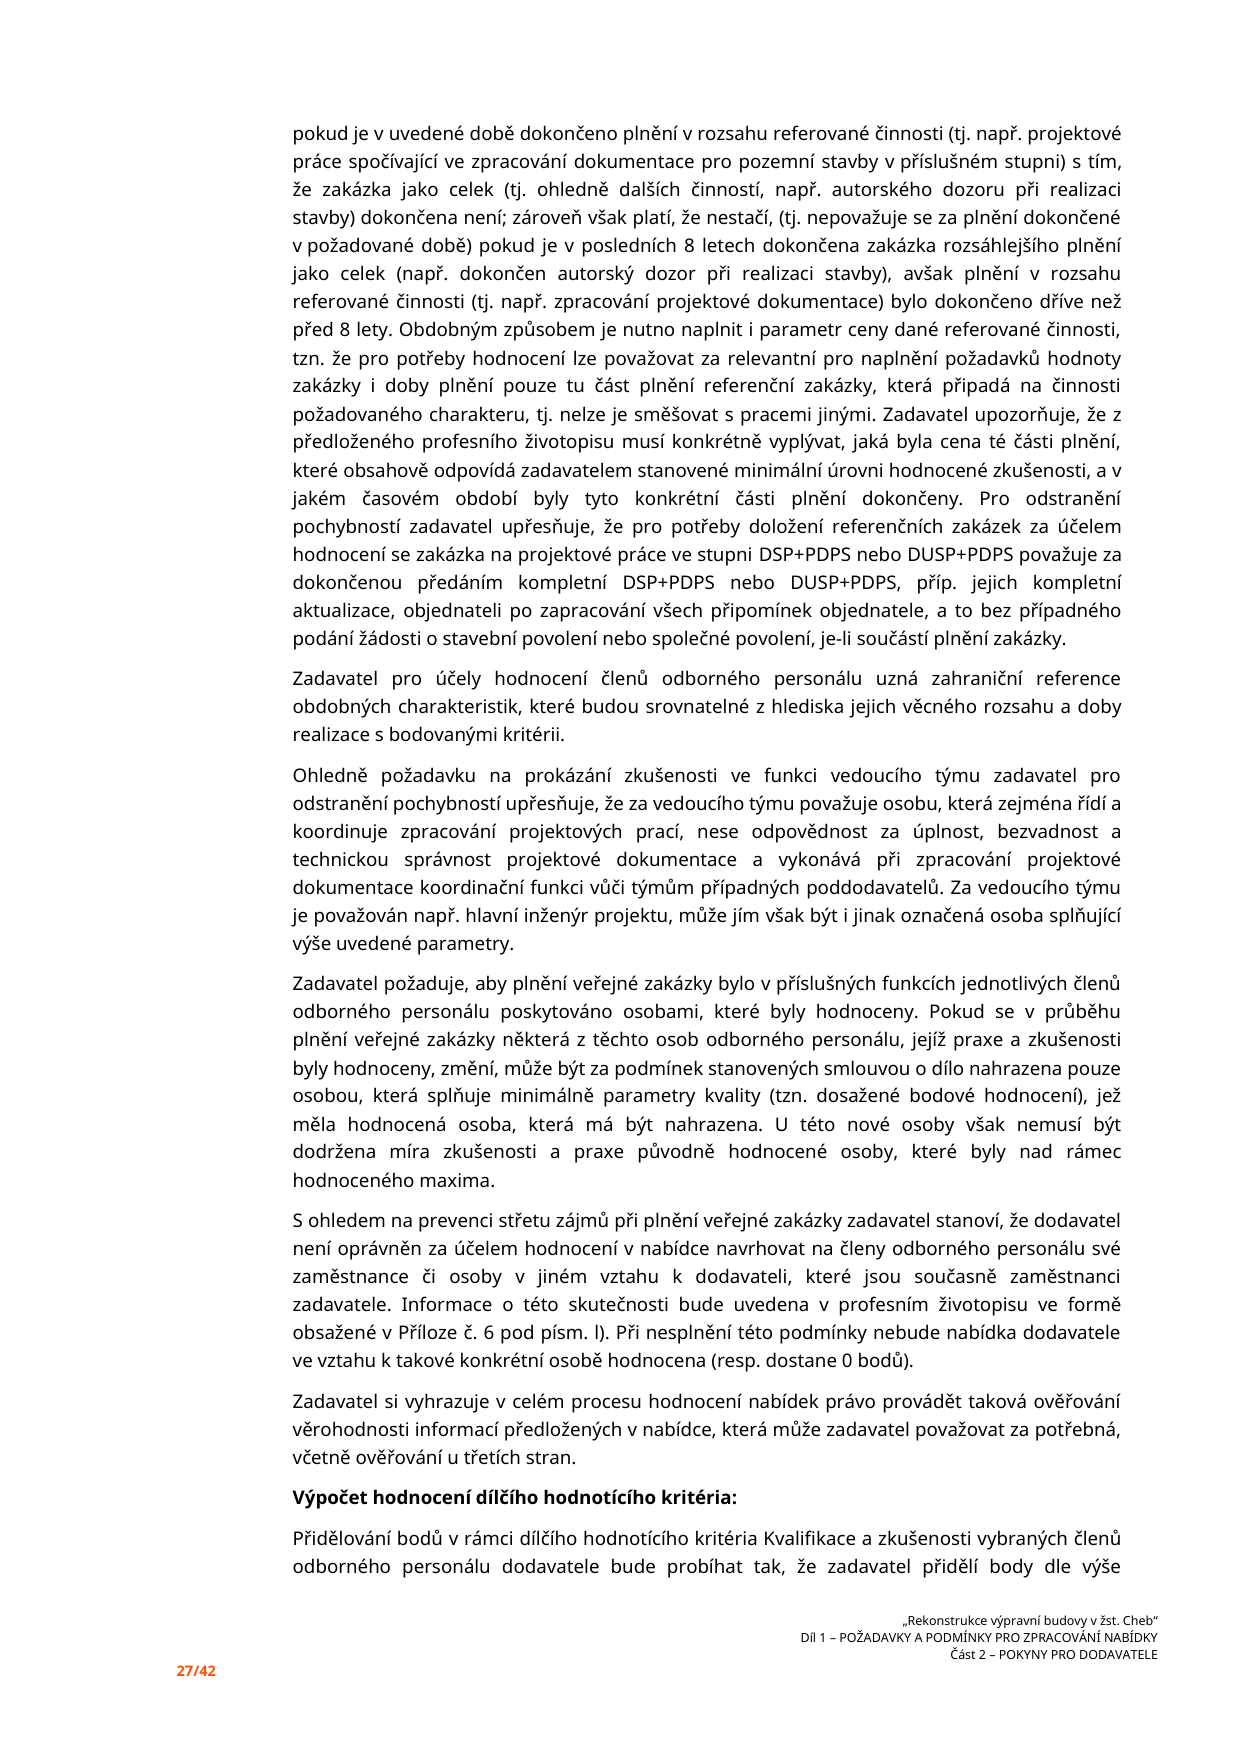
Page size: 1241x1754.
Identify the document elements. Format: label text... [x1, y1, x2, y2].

list Zadavatel požaduje, aby plnění veřejné zakázky bylo v příslušných funkcích jednotlivých členů odborného personálu poskytováno osobami, které byly hodnoceny. Pokud se v průběhu plnění veřejné zakázky některá z těchto osob odborného personálu, jejíž praxe a zkušenosti byly hodnoceny, změní, může být za podmínek stanovených smlouvou o dílo nahrazena pouze osobou, která splňuje minimálně parametry kvality (tzn. dosažené bodové hodnocení), jež měla hodnocená osoba, která má být nahrazena. U této nové osoby však nemusí být dodržena míra zkušenosti a praxe původně hodnocené osoby, které byly nad rámec hodnoceného maxima. [292, 971, 1122, 1192]
list S ohledem na prevenci střetu zájmů při plnění veřejné zakázky zadavatel stanoví, že dodavatel není oprávněn za účelem hodnocení v nabídce navrhovat na členy odborného personálu své zaměstnance či osoby v jiném vztahu k dodavateli, které jsou současně zaměstnanci zadavatele. Informace o této skutečnosti bude uvedena v profesním životopisu ve formě obsažené v Příloze č. 6 pod písm. l). Při nesplnění této podmínky nebude nabídka dodavatele ve vztahu k takové konkrétní osobě hodnocena (resp. dostane 0 bodů). [292, 1207, 1122, 1373]
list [292, 121, 1122, 651]
list Zadavatel si vyhrazuje v celém procesu hodnocení nabídek právo provádět taková ověřování věrohodnosti informací předložených v nabídce, která může zadavatel považovat za potřebná, včetně ověřování u třetích stran. [292, 1388, 1122, 1469]
list Zadavatel pro účely hodnocení členů odborného personálu uzná zahraniční reference obdobných charakteristik, které budou srovnatelné z hlediska jejich věcného rozsahu a doby realizace s bodovanými kritérii. [292, 666, 1122, 747]
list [292, 1525, 1122, 1579]
list Výpočet hodnocení dílčího hodnotícího kritéria: [292, 1484, 1122, 1510]
list Ohledně požadavku na prokázání zkušenosti ve funkci vedoucího týmu zadavatel pro odstranění pochybností upřesňuje, že za vedoucího týmu považuje osobu, která zejména řídí a koordinuje zpracování projektových prací, nese odpovědnost za úplnost, bezvadnost a technickou správnost projektové dokumentace a vykonává při zpracování projektové dokumentace koordinační funkci vůči týmům případných poddodavatelů. Za vedoucího týmu je považován např. hlavní inženýr projektu, může jím však být i jinak označená osoba splňující výše uvedené parametry. [292, 762, 1122, 956]
